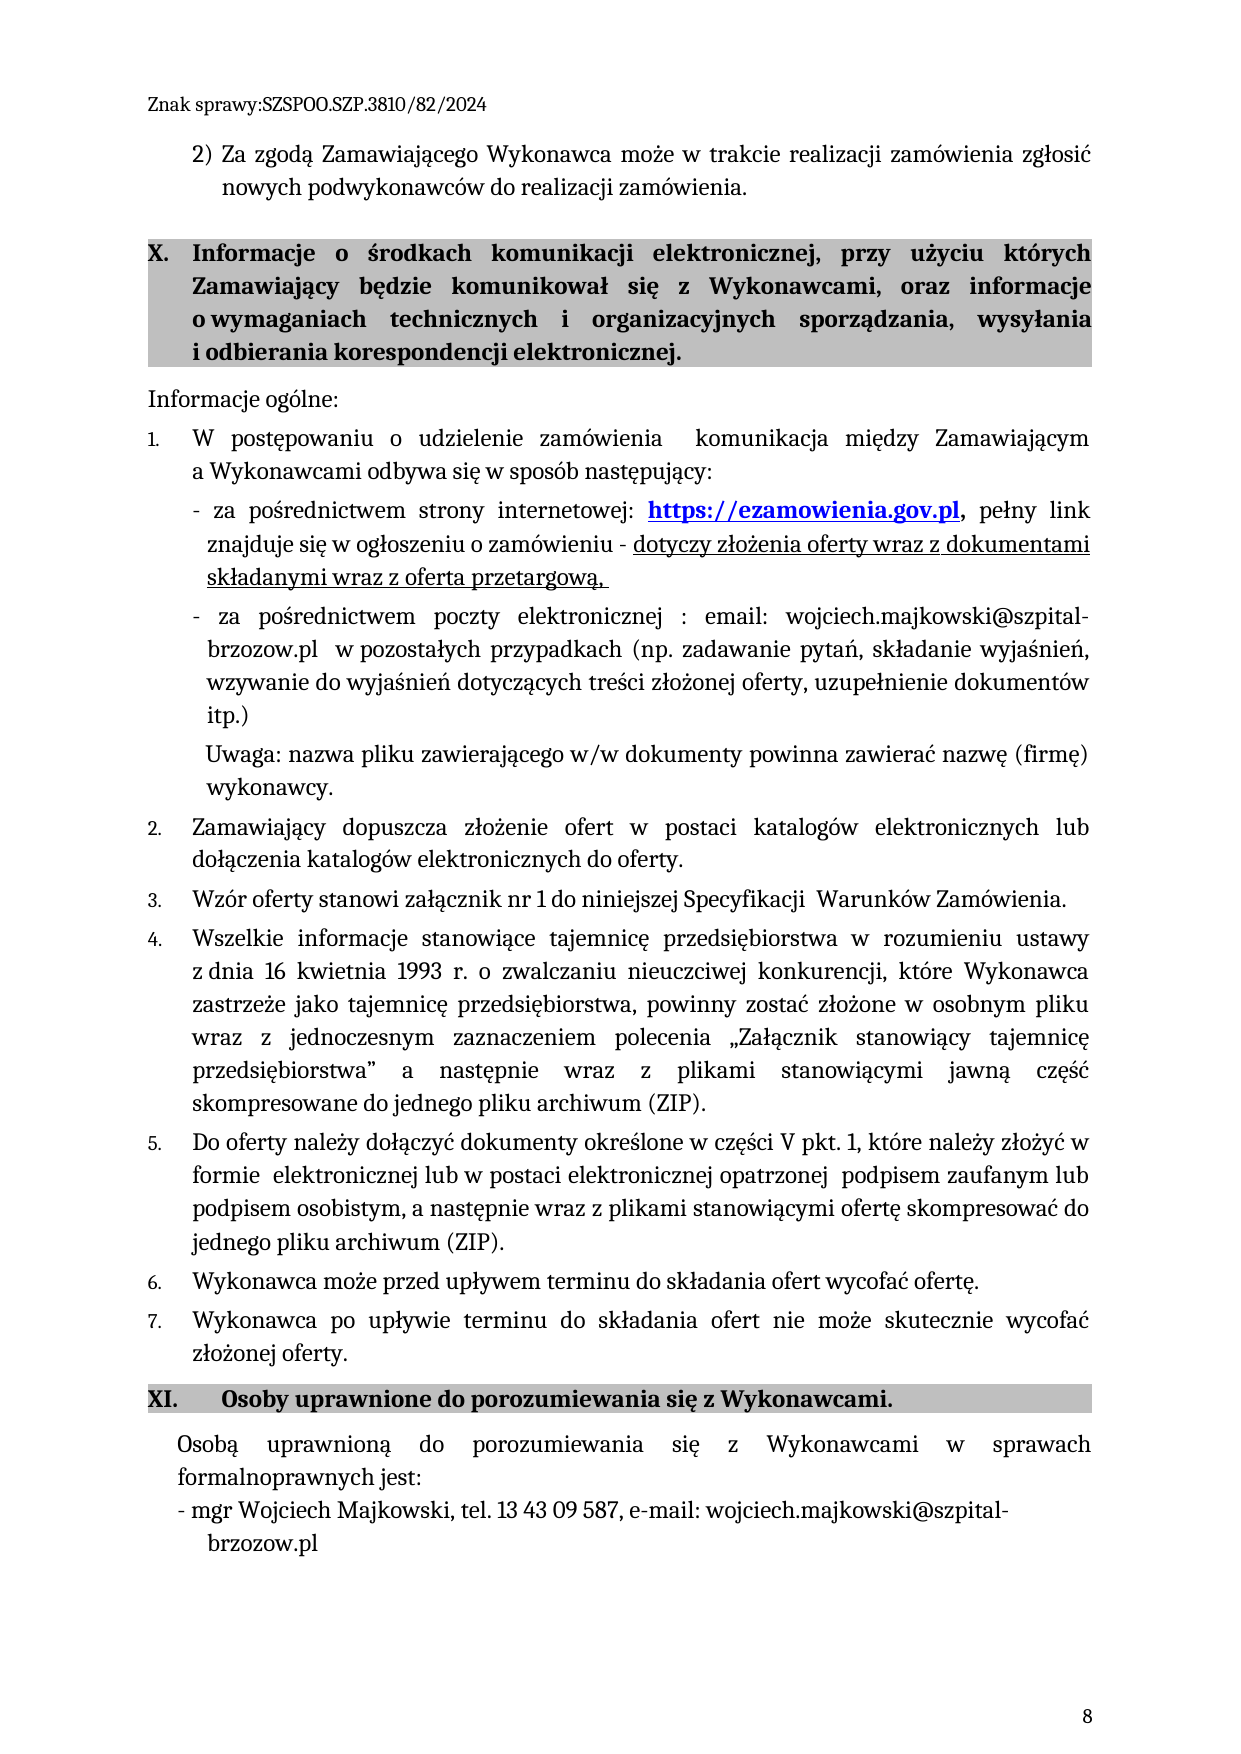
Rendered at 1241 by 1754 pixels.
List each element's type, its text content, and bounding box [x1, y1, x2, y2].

text Informacje ogólne: [148, 385, 1090, 414]
list Do oferty należy dołączyć dokumenty określone w części V pkt. 1, które należy złożyć w formie elektronicznej lub w postaci elektronicznej opatrzonej podpisem zaufanym lub podpisem osobistym, a następnie wraz z plikami stanowiącymi ofertę skompresować do jednego pliku archiwum (ZIP). [148, 1128, 1090, 1256]
list Wykonawca może przed upływem terminu do składania ofert wycofać ofertę. [148, 1267, 1090, 1295]
text X. Informacje o środkach komunikacji elektronicznej, przy użyciu których Zamawiający będzie komunikował się z Wykonawcami, oraz informacje o wymaganiach technicznych i organizacyjnych sporządzania, wysyłania i odbierania korespondencji elektronicznej. [148, 239, 1092, 367]
list Zamawiający dopuszcza złożenie ofert w postaci katalogów elektronicznych lub dołączenia katalogów elektronicznych do oferty. [148, 812, 1090, 874]
text XI. Osoby uprawnione do porozumiewania się z Wykonawcami. [148, 1384, 1092, 1413]
list Wzór oferty stanowi załącznik nr 1 do niniejszej Specyfikacji Warunków Zamówienia. [148, 885, 1090, 913]
text Uwaga: nazwa pliku zawierającego w/w dokumenty powinna zawierać nazwę (firmę) wykonawcy. [192, 740, 1090, 802]
text - za pośrednictwem poczty elektronicznej : email: wojciech.majkowski@szpital-brzozow.pl w pozostałych przypadkach (np. zadawanie pytań, składanie wyjaśnień, wzywanie do wyjaśnień dotyczących treści złożonej oferty, uzupełnienie dokumentów itp.) [192, 602, 1090, 729]
list Wszelkie informacje stanowiące tajemnicę przedsiębiorstwa w rozumieniu ustawy z dnia 16 kwietnia 1993 r. o zwalczaniu nieuczciwej konkurencji, które Wykonawca zastrzeże jako tajemnicę przedsiębiorstwa, powinny zostać złożone w osobnym pliku wraz z jednoczesnym zaznaczeniem polecenia „Załącznik stanowiący tajemnicę przedsiębiorstwa” a następnie wraz z plikami stanowiącymi jawną część skompresowane do jednego pliku archiwum (ZIP). [148, 924, 1090, 1118]
text Osobą uprawnioną do porozumiewania się z Wykonawcami w sprawach formalnoprawnych jest: [177, 1430, 1092, 1492]
text - mgr Wojciech Majkowski, tel. 13 43 09 587, e-mail: wojciech.majkowski@szpital-brzozow.pl [177, 1496, 1092, 1558]
text - za pośrednictwem strony internetowej: https://ezamowienia.gov.pl, pełny link znajduje się w ogłoszeniu o zamówieniu - dotyczy złożenia oferty wraz z dokumentami składanymi wraz z oferta przetargową, [192, 496, 1090, 591]
list W postępowaniu o udzielenie zamówienia komunikacja między Zamawiającym a Wykonawcami odbywa się w sposób następujący: [148, 424, 1090, 486]
text 2) Za zgodą Zamawiającego Wykonawca może w trakcie realizacji zamówienia zgłosić nowych podwykonawców do realizacji zamówienia. [192, 140, 1092, 202]
list Wykonawca po upływie terminu do składania ofert nie może skutecznie wycofać złożonej oferty. [148, 1306, 1090, 1368]
